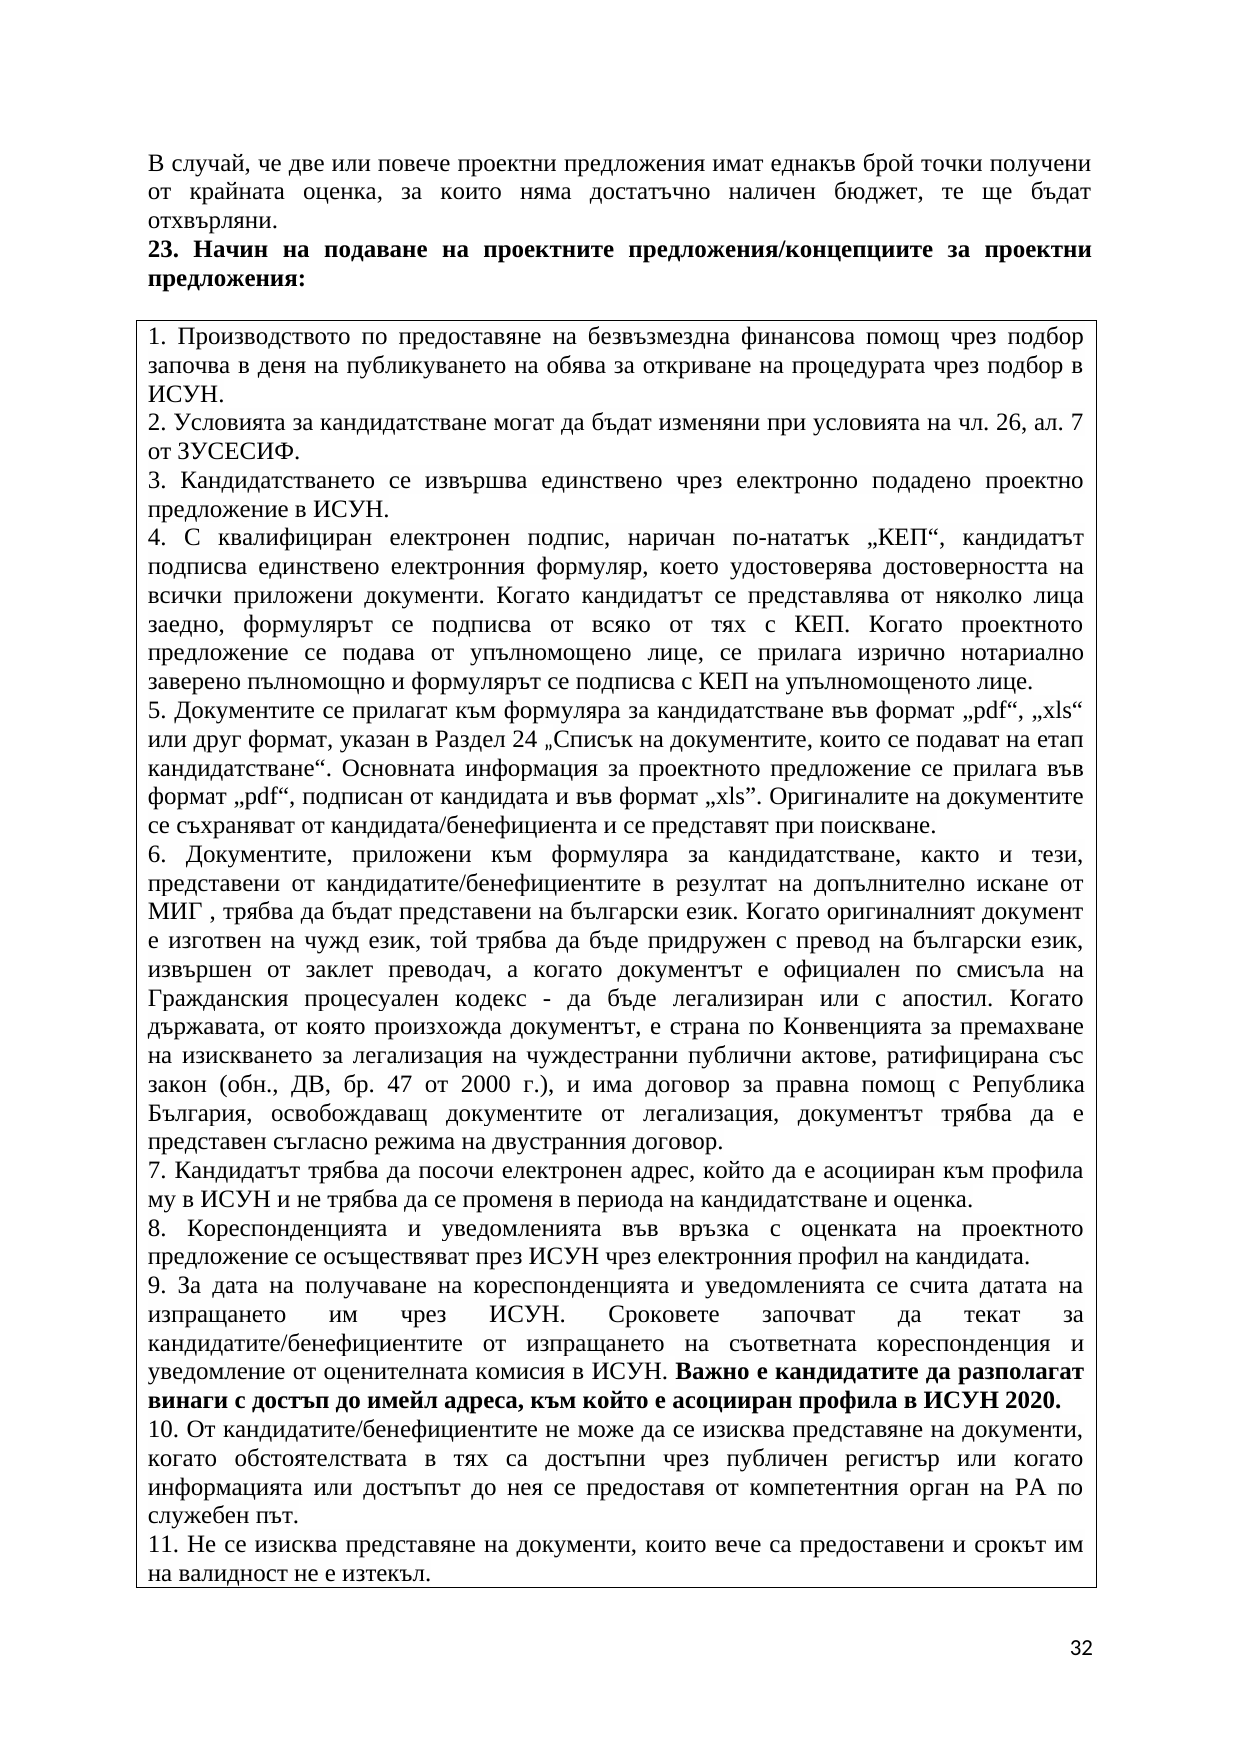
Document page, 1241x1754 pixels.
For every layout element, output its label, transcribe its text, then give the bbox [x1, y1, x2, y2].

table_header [137, 321, 1096, 1587]
text В случай, че две или повече проектни предложения имат еднакъв брой точки получени от крайната оценка, за които няма достатъчно наличен бюджет, те ще бъдат отхвърляни. [148, 148, 1093, 234]
text 23. Начин на подаване на проектните предложения/концепциите за проектни предложения: [148, 234, 1093, 291]
